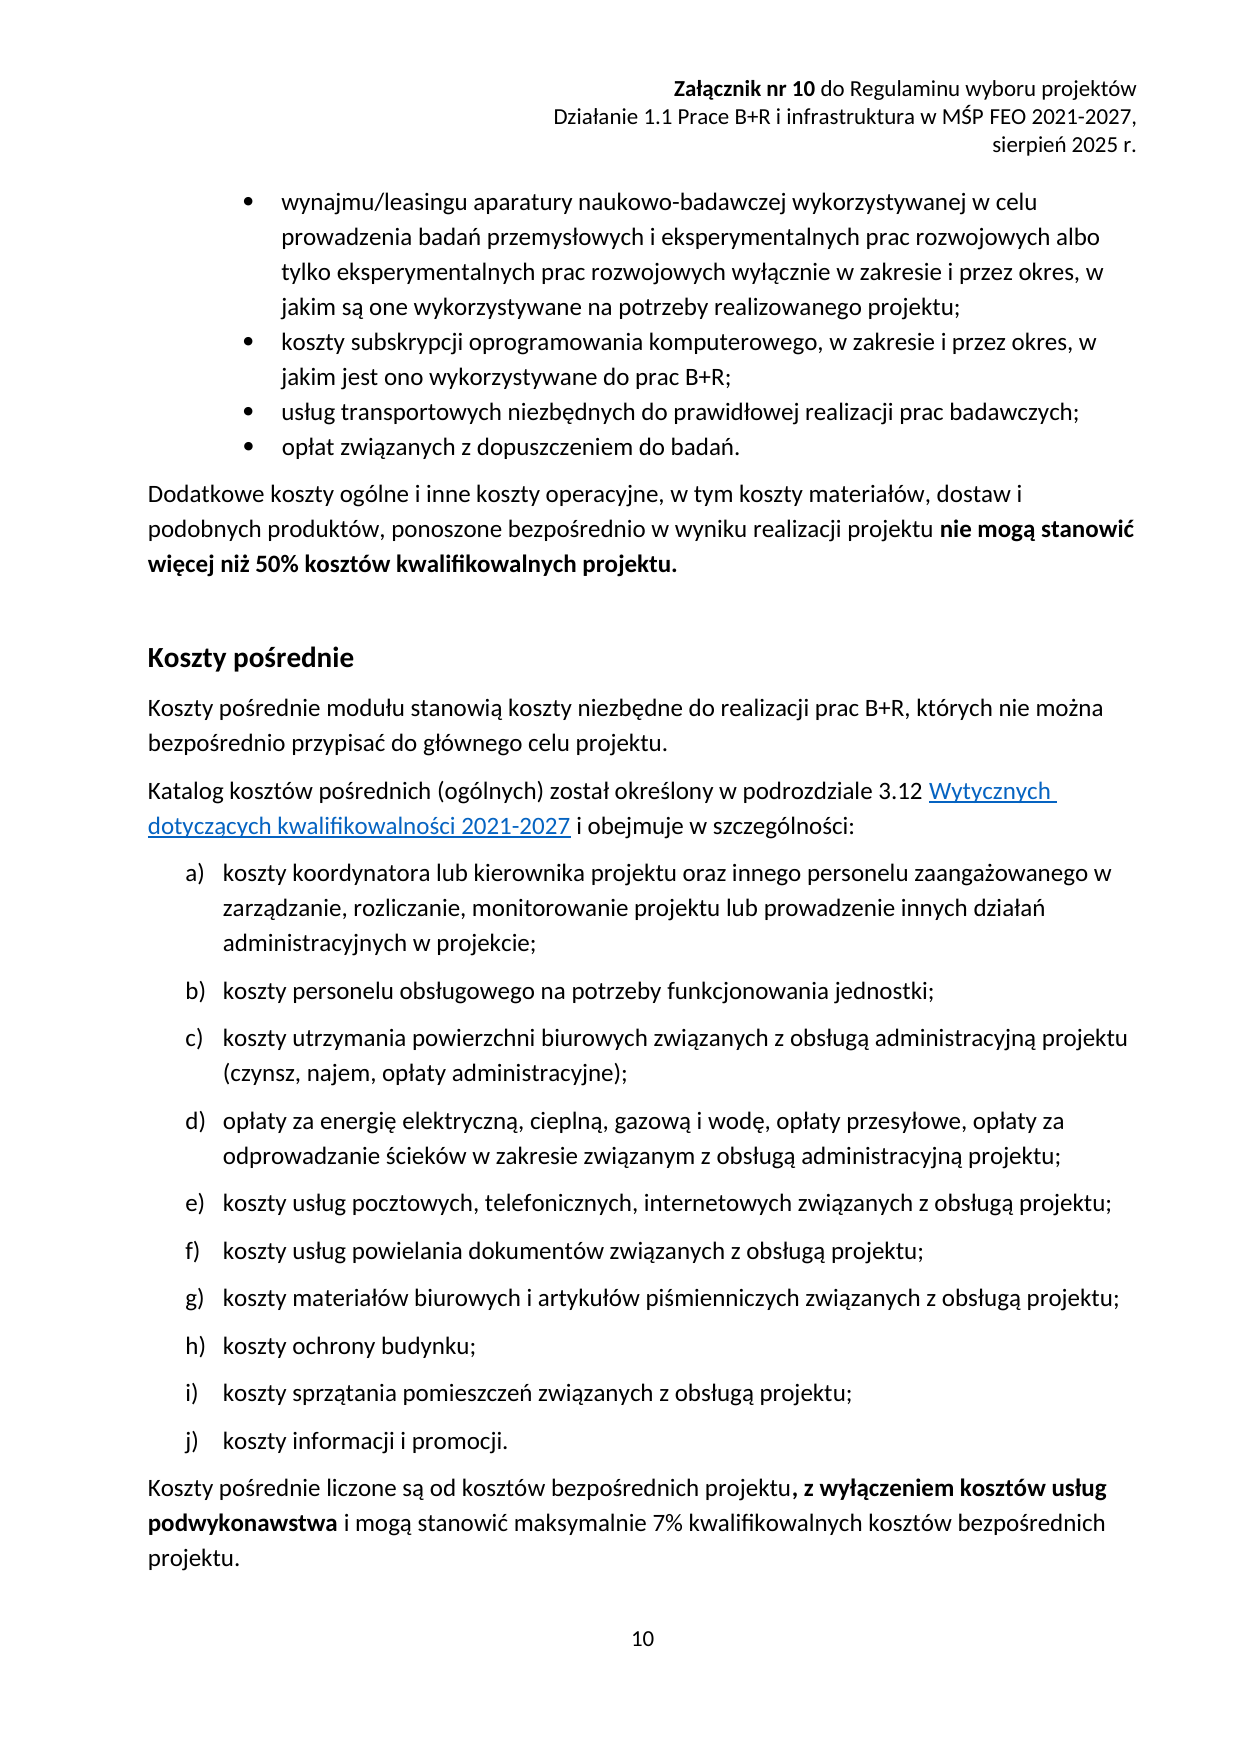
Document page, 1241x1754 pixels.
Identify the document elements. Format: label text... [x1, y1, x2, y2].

list opłaty za energię elektryczną, cieplną, gazową i wodę, opłaty przesyłowe, opłaty za odprowadzanie ścieków w zakresie związanym z obsługą administracyjną projektu; [185, 1105, 1137, 1171]
list koszty usług pocztowych, telefonicznych, internetowych związanych z obsługą projektu; [185, 1188, 1137, 1218]
list koszty materiałów biurowych i artykułów piśmienniczych związanych z obsługą projektu; [185, 1283, 1137, 1313]
list koszty subskrypcji oprogramowania komputerowego, w zakresie i przez okres, w jakim jest ono wykorzystywane do prac B+R; [244, 326, 1137, 391]
list koszty koordynatora lub kierownika projektu oraz innego personelu zaangażowanego w zarządzanie, rozliczanie, monitorowanie projektu lub prowadzenie innych działań administracyjnych w projekcie; [185, 858, 1137, 958]
list koszty informacji i promocji. [185, 1425, 1137, 1456]
text Koszty pośrednie [148, 639, 1137, 675]
list usług transportowych niezbędnych do prawidłowej realizacji prac badawczych; [244, 396, 1137, 426]
list wynajmu/leasingu aparatury naukowo-badawczej wykorzystywanej w celu prowadzenia badań przemysłowych i eksperymentalnych prac rozwojowych albo tylko eksperymentalnych prac rozwojowych wyłącznie w zakresie i przez okres, w jakim są one wykorzystywane na potrzeby realizowanego projektu; [244, 186, 1137, 321]
text Katalog kosztów pośrednich (ogólnych) został określony w podrozdziale 3.12 Wytycznych dotyczących kwalifikowalności 2021-2027 i obejmuje w szczególności: [148, 775, 1137, 841]
list koszty ochrony budynku; [185, 1330, 1137, 1361]
text Koszty pośrednie liczone są od kosztów bezpośrednich projektu, z wyłączeniem kosztów usług podwykonawstwa i mogą stanowić maksymalnie 7% kwalifikowalnych kosztów bezpośrednich projektu. [148, 1473, 1137, 1573]
text Dodatkowe koszty ogólne i inne koszty operacyjne, w tym koszty materiałów, dostaw i podobnych produktów, ponoszone bezpośrednio w wyniku realizacji projektu nie mogą stanowić więcej niż 50% kosztów kwalifikowalnych projektu. [148, 478, 1137, 579]
list opłat związanych z dopuszczeniem do badań. [244, 431, 1137, 461]
list koszty usług powielania dokumentów związanych z obsługą projektu; [185, 1235, 1137, 1266]
text Koszty pośrednie modułu stanowią koszty niezbędne do realizacji prac B+R, których nie można bezpośrednio przypisać do głównego celu projektu. [148, 693, 1137, 758]
list koszty utrzymania powierzchni biurowych związanych z obsługą administracyjną projektu (czynsz, najem, opłaty administracyjne); [185, 1023, 1137, 1088]
list koszty personelu obsługowego na potrzeby funkcjonowania jednostki; [185, 975, 1137, 1006]
list koszty sprzątania pomieszczeń związanych z obsługą projektu; [185, 1378, 1137, 1408]
